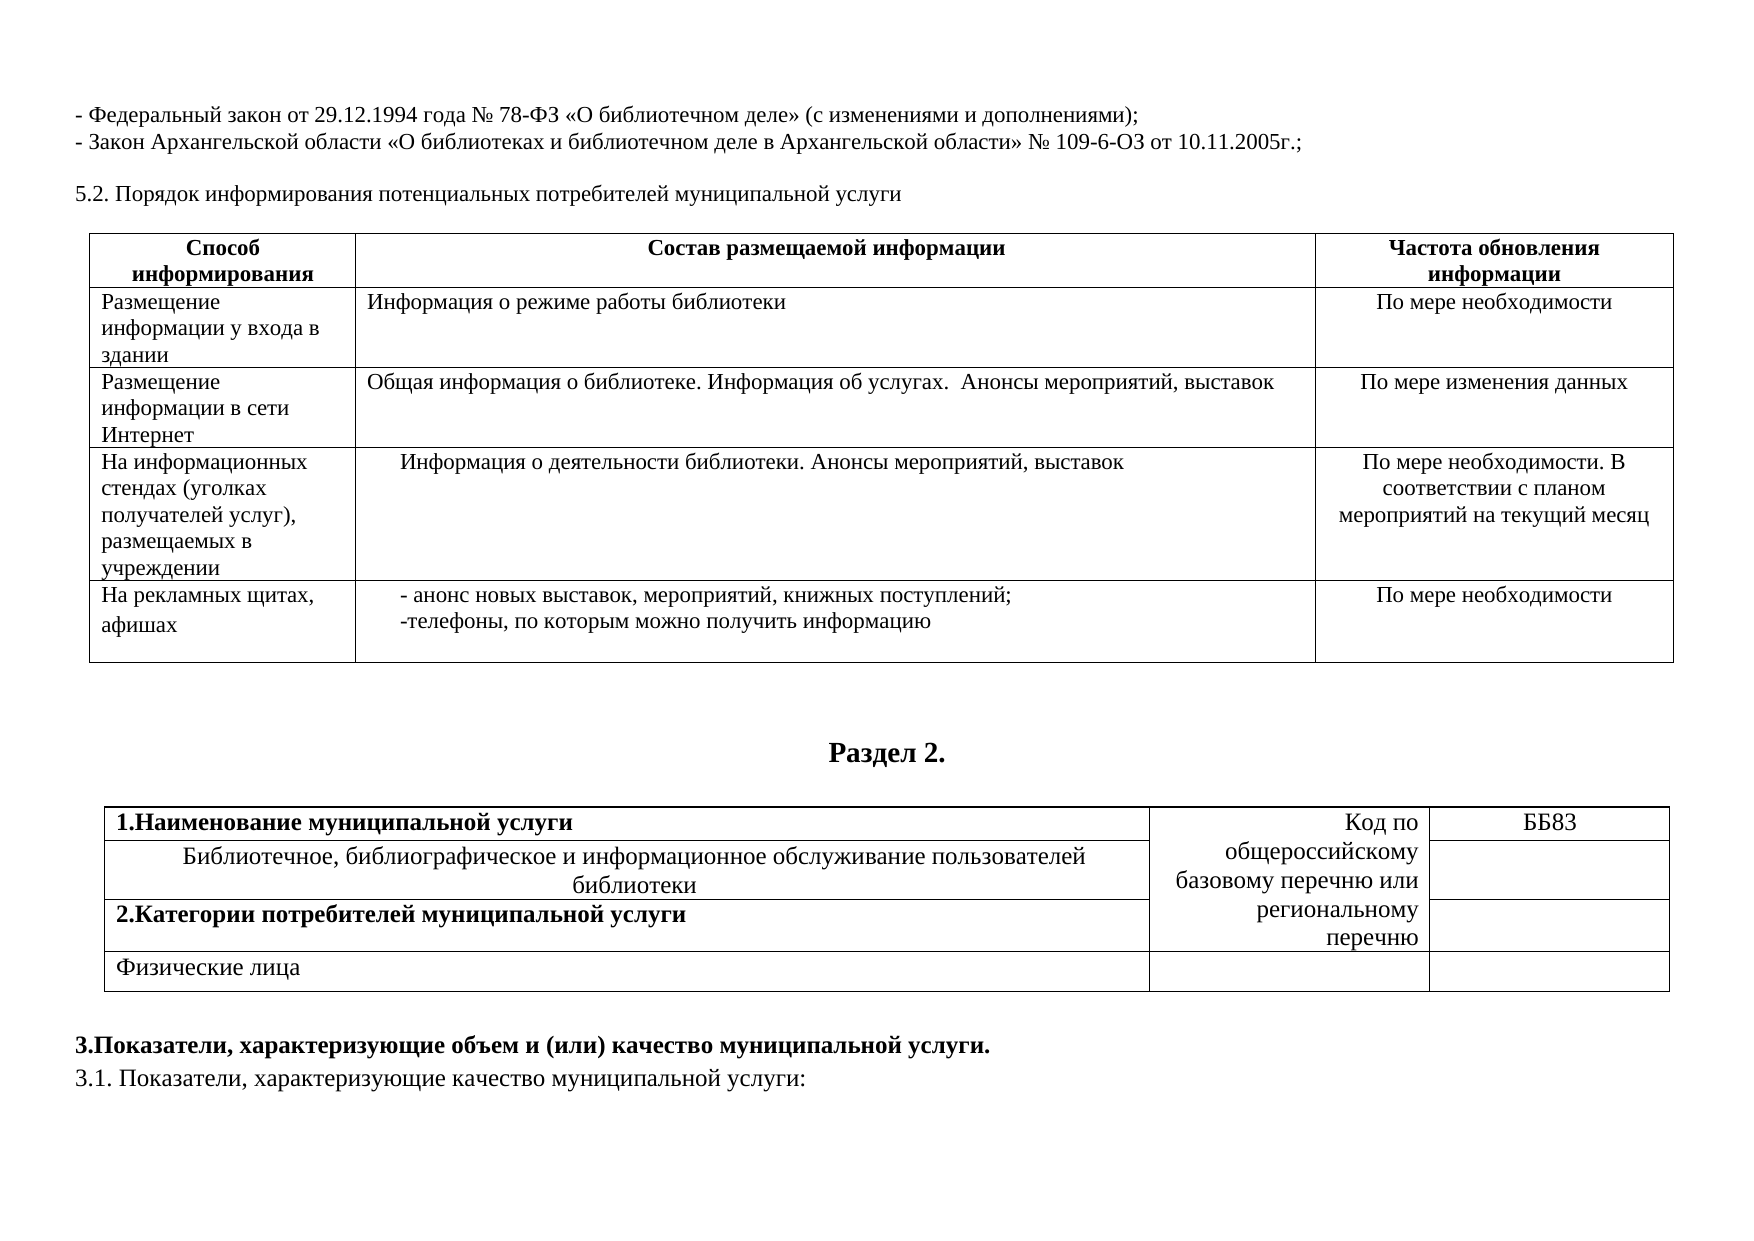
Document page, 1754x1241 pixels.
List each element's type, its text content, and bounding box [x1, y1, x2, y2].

table_cell ББ83 [1430, 808, 1669, 840]
table_cell [1430, 952, 1669, 991]
table_header Способ информирования [90, 234, 355, 287]
table_cell Физические лица [105, 952, 1149, 991]
text 3.Показатели, характеризующие объем и (или) качество муниципальной услуги. [75, 1030, 1679, 1059]
table_cell По мере необходимости [1316, 581, 1673, 662]
table_cell [1430, 900, 1669, 951]
table_cell 2.Категории потребителей муниципальной услуги [105, 900, 1149, 951]
table_header Частота обновления информации [1316, 234, 1673, 287]
table_cell Информация о режиме работы библиотеки [356, 288, 1315, 367]
table_cell Информация о деятельности библиотеки. Анонсы мероприятий, выставок [356, 448, 1315, 580]
table_cell Размещение информации у входа в здании [90, 288, 355, 367]
table_cell Код по общероссийскому базовому перечню или региональному перечню [1150, 808, 1429, 951]
table_cell - анонс новых выставок, мероприятий, книжных поступлений; -телефоны, по которым можно получить информацию [356, 581, 1315, 662]
table_header Состав размещаемой информации [356, 234, 1315, 287]
table_cell Размещение информации в сети Интернет [90, 368, 355, 447]
table_cell Библиотечное, библиографическое и информационное обслуживание пользователей библиотеки [105, 841, 1149, 898]
text - Федеральный закон от 29.12.1994 года № 78-ФЗ «О библиотечном деле» (с изменениями и дополнениями); - Закон Архангельской области «О библиотеках и библиотечном деле в Архангельской области» № 109-6-ОЗ от 10.11.2005г.; [75, 75, 1679, 154]
table_cell На рекламных щитах, афишах [90, 581, 355, 662]
table_cell По мере изменения данных [1316, 368, 1673, 447]
text 5.2. Порядок информирования потенциальных потребителей муниципальной услуги [75, 180, 1679, 207]
table_cell [1150, 952, 1429, 991]
table_cell Общая информация о библиотеке. Информация об услугах. Анонсы мероприятий, выставок [356, 368, 1315, 447]
table_cell По мере необходимости. В соответствии с планом мероприятий на текущий месяц [1316, 448, 1673, 580]
text 3.1. Показатели, характеризующие качество муниципальной услуги: [75, 1063, 1679, 1092]
table_cell 1.Наименование муниципальной услуги [105, 808, 1149, 840]
table_cell По мере необходимости [1316, 288, 1673, 367]
table_cell [1430, 841, 1669, 898]
table_header Раздел 2. [105, 696, 1669, 806]
table_cell На информационных стендах (уголках получателей услуг), размещаемых в учреждении [90, 448, 355, 580]
